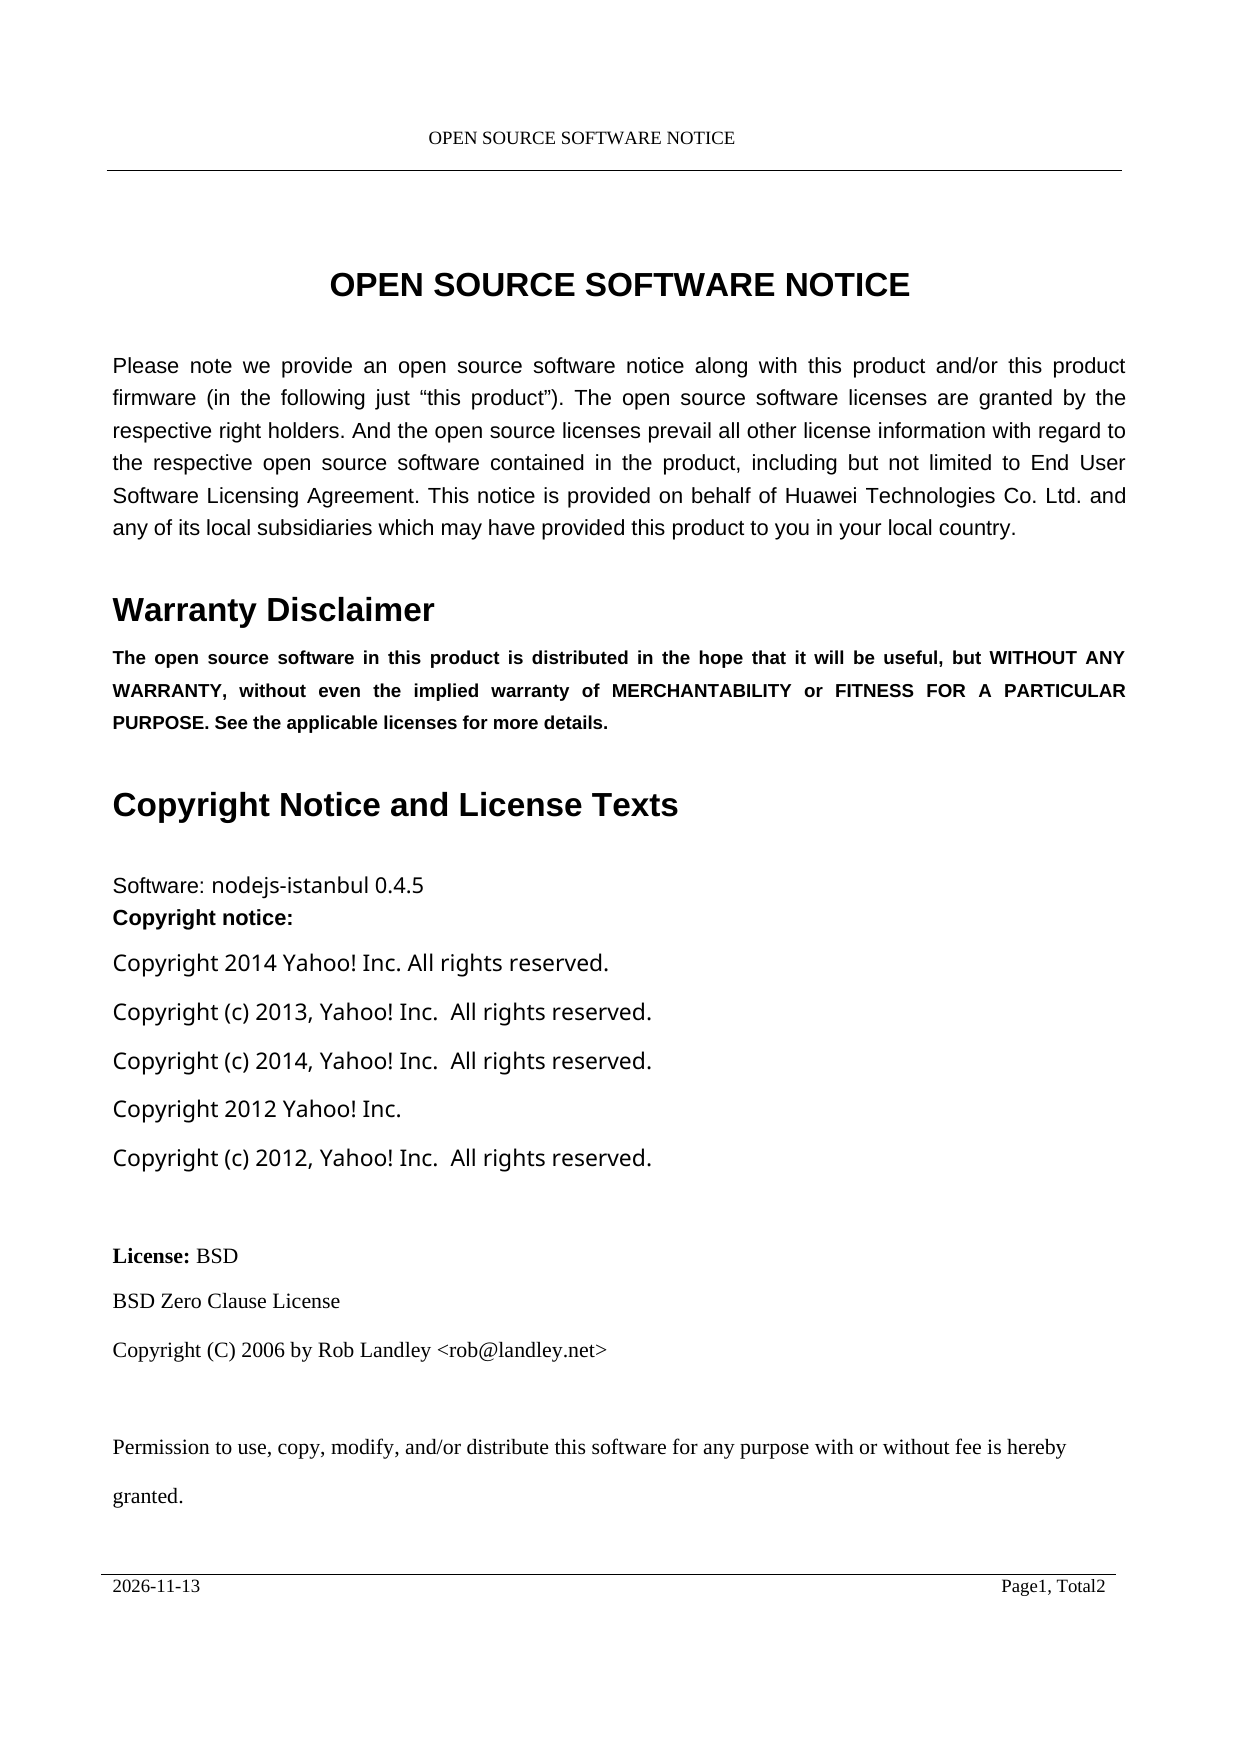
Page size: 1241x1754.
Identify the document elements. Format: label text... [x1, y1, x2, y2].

text Please note we provide an open source software notice along with this product and/or this product firmware (in the following just “this product”). The open source software licenses are granted by the respective right holders. And the open source licenses prevail all other license information with regard to the respective open source software contained in the product, including but not limited to End User Software Licensing Agreement. This notice is provided on behalf of Huawei Technologies Co. Ltd. and any of its local subsidiaries which may have provided this product to you in your local country. [112, 349, 1128, 544]
text Copyright notice: [112, 901, 1128, 934]
text The open source software in this product is distributed in the hope that it will be useful, but WITHOUT ANY WARRANTY, without even the implied warranty of MERCHANTABILITY or FITNESS FOR A PARTICULAR PURPOSE. See the applicable licenses for more details. [112, 641, 1128, 739]
text OPEN SOURCE SOFTWARE NOTICE [112, 251, 1128, 316]
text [112, 1284, 1128, 1512]
text Software: nodejs-istanbul 0.4.5 [112, 869, 1128, 901]
text Copyright 2014 Yahoo! Inc. All rights reserved. Copyright (c) 2013, Yahoo! Inc. All rights reserved. Copyright (c) 2014, Yahoo! Inc. All rights reserved. Copyright 2012 Yahoo! Inc. Copyright (c) 2012, Yahoo! Inc. All rights reserved. [112, 947, 1128, 1223]
text Copyright Notice and License Texts [112, 771, 1128, 836]
text Warranty Disclaimer [112, 576, 1128, 641]
text License: BSD [112, 1239, 1128, 1272]
